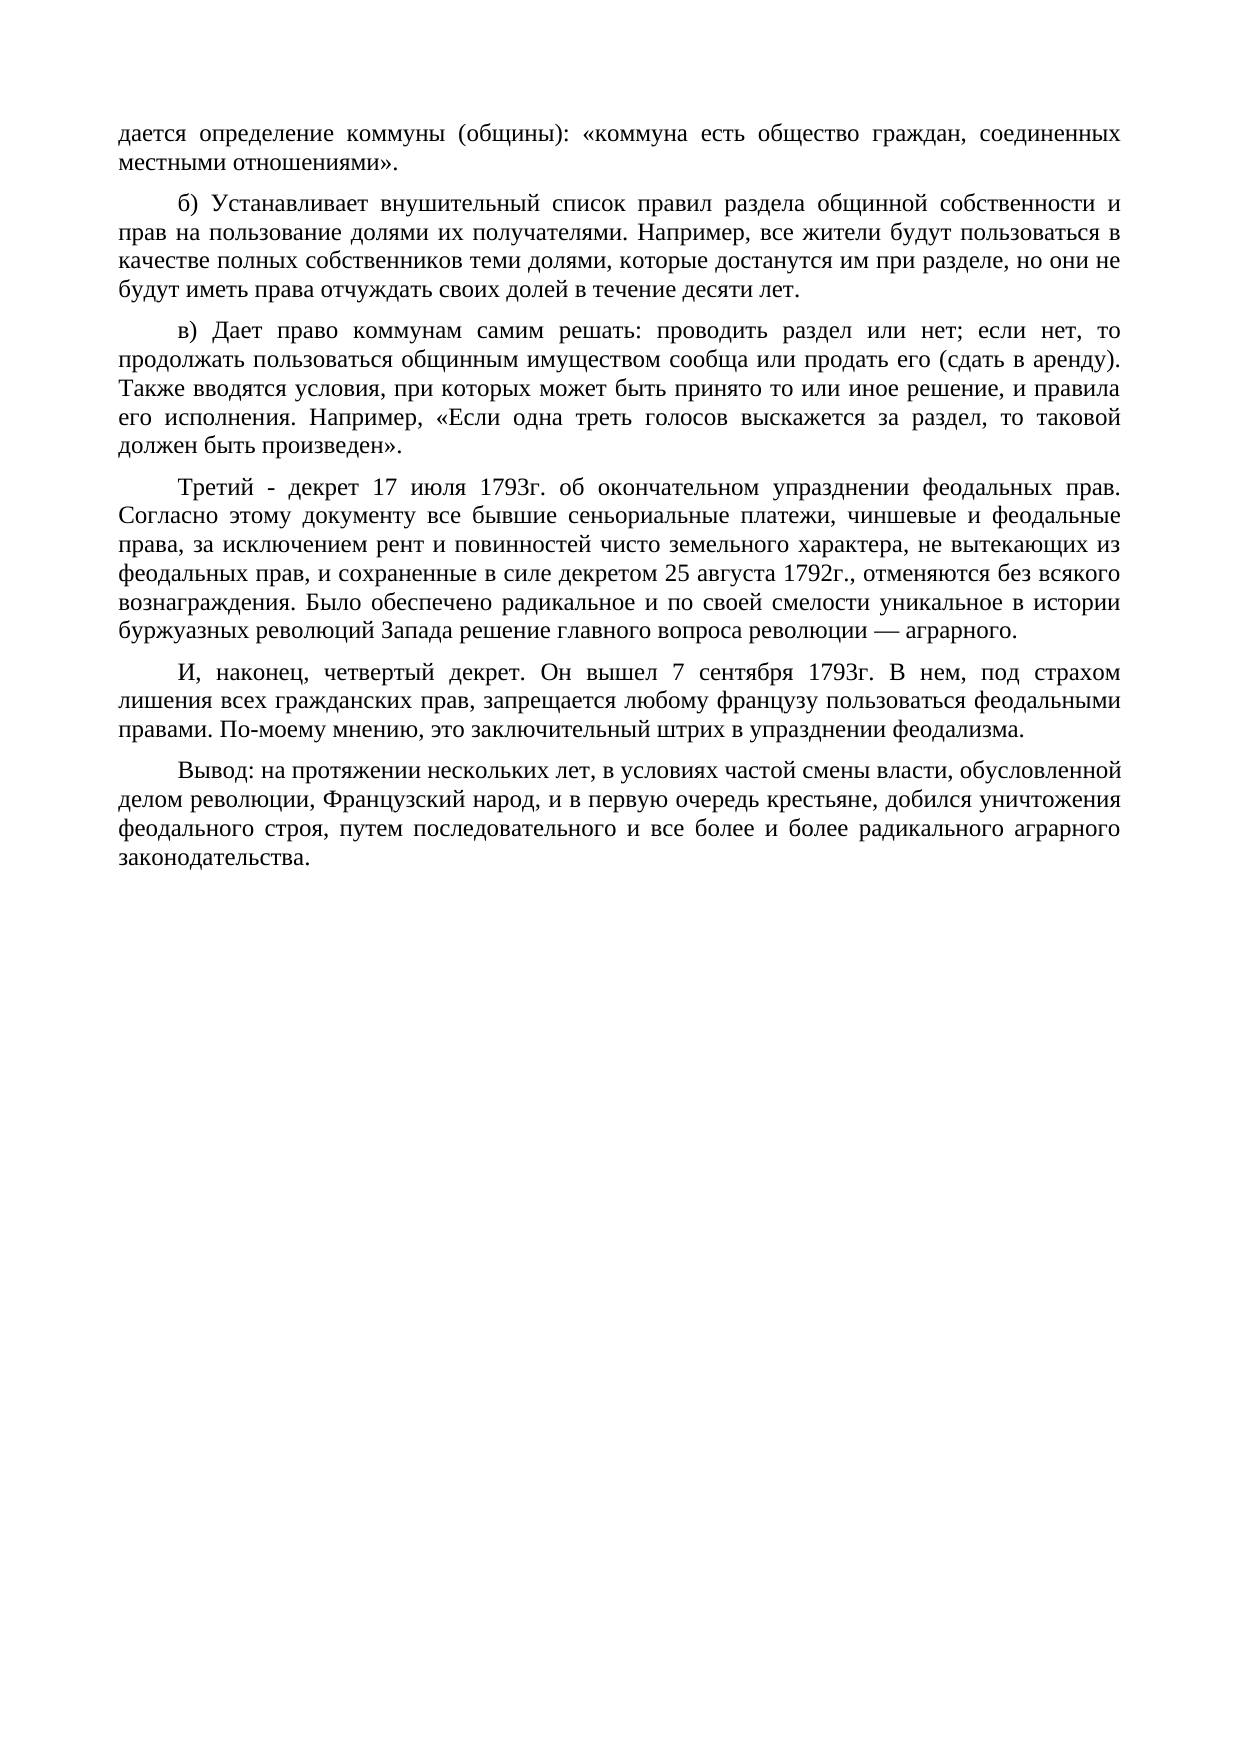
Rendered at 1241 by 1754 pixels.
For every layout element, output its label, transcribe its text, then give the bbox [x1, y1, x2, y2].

text б) Устанавливает внушительный список правил раздела общинной собственности и прав на пользование долями их получателями. Например, все жители будут пользоваться в качестве полных собственников теми долями, которые достанутся им при разделе, но они не будут иметь права отчуждать своих долей в течение десяти лет. [118, 188, 1122, 303]
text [118, 118, 1122, 176]
text в) Дает право коммунам самим решать: проводить раздел или нет; если нет, то продолжать пользоваться общинным имуществом сообща или продать его (сдать в аренду). Также вводятся условия, при которых может быть принято то или иное решение, и правила его исполнения. Например, «Если одна треть голосов выскажется за раздел, то таковой должен быть произведен». [118, 316, 1122, 459]
text Третий - декрет 17 июля 1793г. об окончательном упразднении феодальных прав. Согласно этому документу все бывшие сеньориальные платежи, чиншевые и феодальные права, за исключением рент и повинностей чисто земельного характера, не вытекающих из феодальных прав, и сохраненные в силе декретом 25 августа 1792г., отменяются без всякого вознаграждения. Было обеспечено радикальное и по своей смелости уникальное в истории буржуазных революций Запада решение главного вопроса революции — аграрного. [118, 472, 1122, 644]
text Вывод: на протяжении нескольких лет, в условиях частой смены власти, обусловленной делом революции, Французский народ, и в первую очередь крестьяне, добился уничтожения феодального строя, путем последовательного и все более и более радикального аграрного законодательства. [118, 756, 1122, 871]
text И, наконец, четвертый декрет. Он вышел 7 сентября 1793г. В нем, под страхом лишения всех гражданских прав, запрещается любому французу пользоваться феодальными правами. По-моему мнению, это заключительный штрих в упразднении феодализма. [118, 657, 1122, 743]
